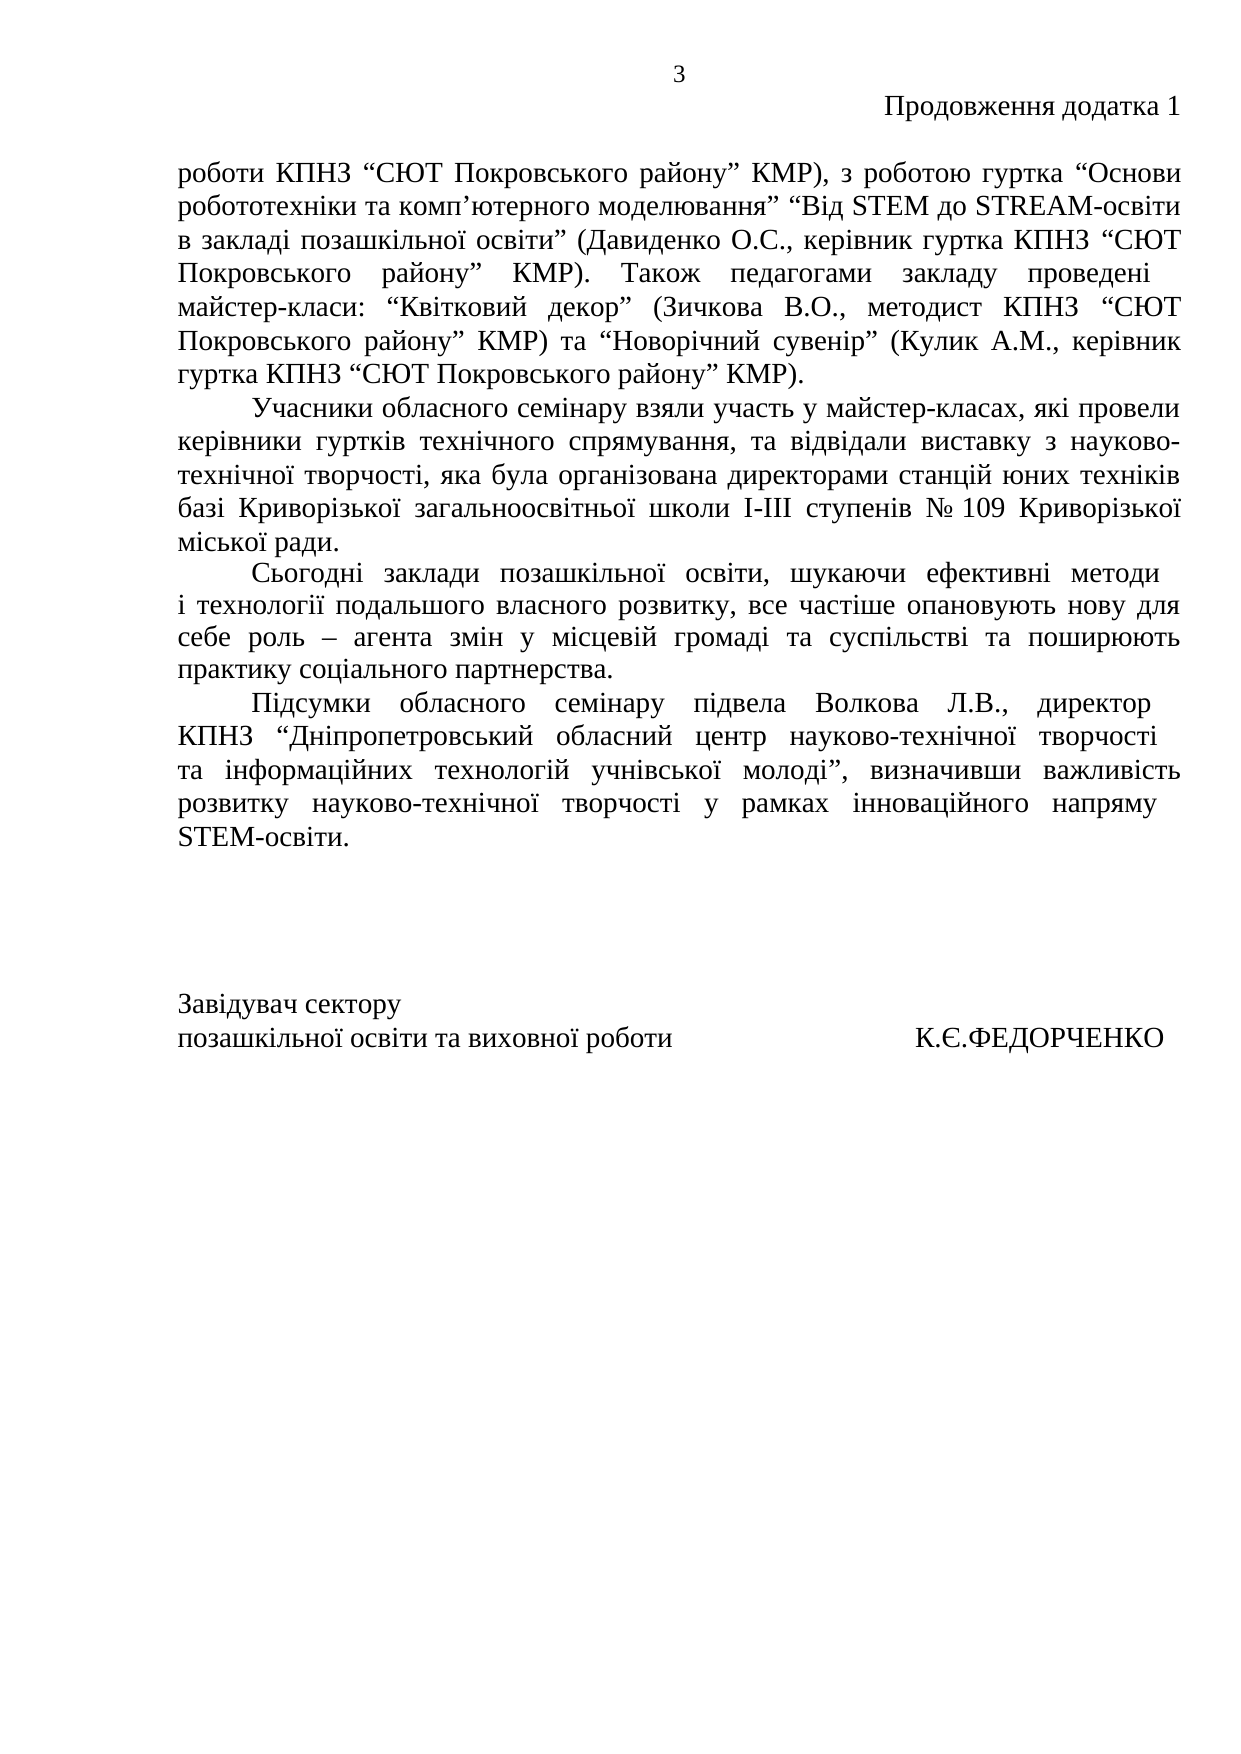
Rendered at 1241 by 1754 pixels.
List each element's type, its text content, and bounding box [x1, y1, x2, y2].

text позашкільної освіти та виховної роботи К.Є.ФЕДОРЧЕНКО [177, 1020, 1181, 1054]
text Учасники обласного семінару взяли участь у майстер-класах, які провели керівники гуртків технічного спрямування, та відвідали виставку з науково-технічної творчості, яка була організована директорами станцій юних техніків базі Криворізької загальноосвітньої школи І-ІІІ ступенів № 109 Криворізької міської ради. [177, 390, 1181, 557]
text Завідувач сектору [177, 987, 1181, 1020]
text роботи КПНЗ “СЮТ Покровського району” КМР), з роботою гуртка “Основи робототехніки та комп’ютерного моделювання” “Від STEM до STREAM-освіти в закладі позашкільної освіти” (Давиденко О.С., керівник гуртка КПНЗ “СЮТ Покровського району” КМР). Також педагогами закладу проведені майстер-класи: “Квітковий декор” (Зичкова В.О., методист КПНЗ “СЮТ Покровського району” КМР) та “Новорічний сувенір” (Кулик А.М., керівник гуртка КПНЗ “СЮТ Покровського району” КМР). [177, 155, 1181, 390]
text Підсумки обласного семінару підвела Волкова Л.В., директор КПНЗ “Дніпропетровський обласний центр науково-технічної творчості та інформаційних технологій учнівської молоді”, визначивши важливість розвитку науково-технічної творчості у рамках інноваційного напряму STEM-освіти. [177, 685, 1181, 852]
text Сьогодні заклади позашкільної освіти, шукаючи ефективні методи і технології подальшого власного розвитку, все частіше опановують нову для себе роль – агента змін у місцевій громаді та суспільстві та поширюють практику соціального партнерства. [177, 557, 1181, 685]
